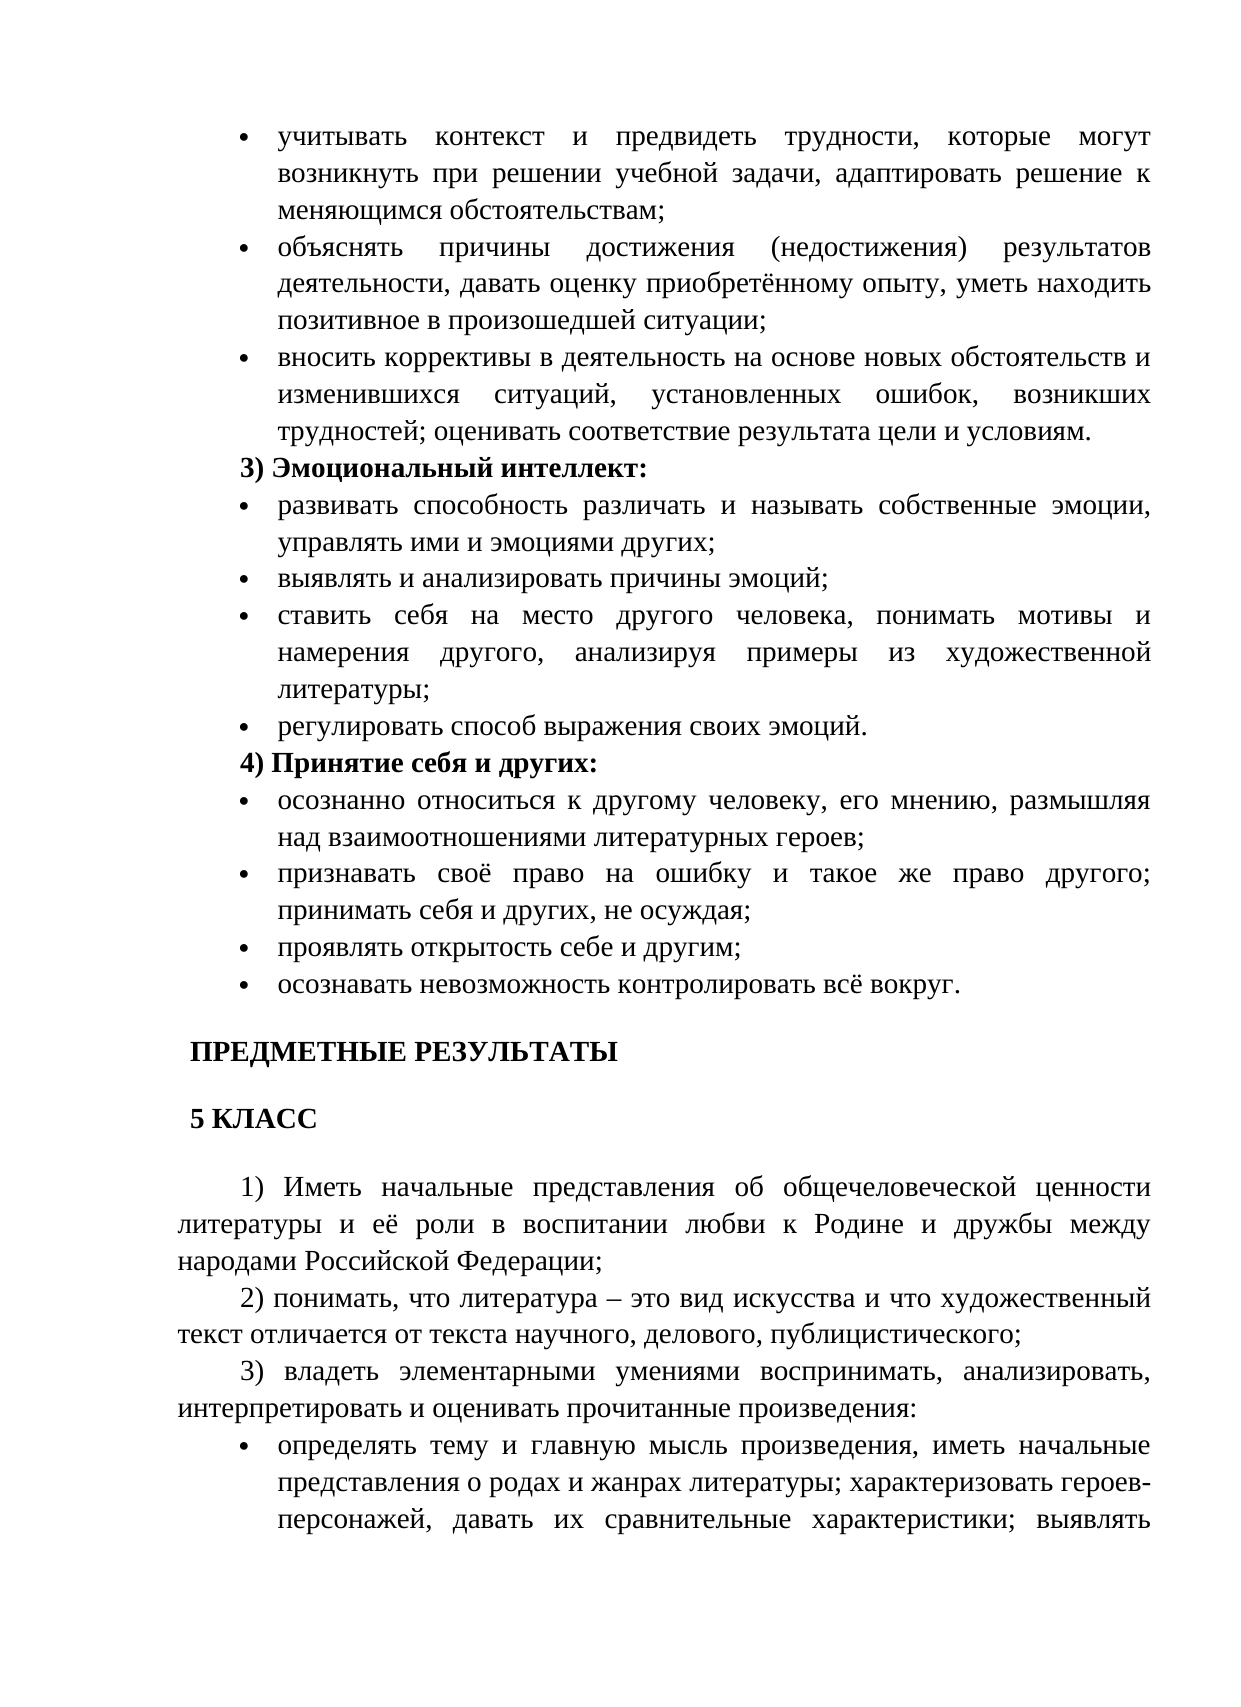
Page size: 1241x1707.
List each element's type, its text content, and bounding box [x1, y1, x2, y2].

list ставить себя на место другого человека, понимать мотивы и намерения другого, анализируя примеры из художественной литературы; [240, 597, 1152, 705]
list учитывать контекст и предвидеть трудности, которые могут возникнуть при решении учебной задачи, адаптировать решение к меняющимся обстоятельствам; [240, 118, 1152, 225]
text 3) Эмоциональный интеллект: [177, 450, 1152, 483]
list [240, 1427, 1152, 1534]
list осознанно относиться к другому человеку, его мнению, размышляя над взаимоотношениями литературных героев; [240, 782, 1152, 852]
list осознавать невозможность контролировать всё вокруг. [240, 966, 1152, 1000]
list вносить коррективы в деятельность на основе новых обстоятельств и изменившихся ситуаций, установленных ошибок, возникших трудностей; оценивать соответствие результата цели и условиям. [240, 339, 1152, 447]
list проявлять открытость себе и другим; [240, 929, 1152, 963]
text 5 КЛАСС [190, 1101, 1152, 1135]
text 2) понимать, что литература – это вид искусства и что художественный текст отличается от текста научного, делового, публицистического; [177, 1280, 1152, 1350]
list регулировать способ выражения своих эмоций. [240, 708, 1152, 742]
text 3) владеть элементарными умениями воспринимать, анализировать, интерпретировать и оценивать прочитанные произведения: [177, 1353, 1152, 1424]
list объяснять причины достижения (недостижения) результатов деятельности, давать оценку приобретённому опыту, уметь находить позитивное в произошедшей ситуации; [240, 229, 1152, 336]
text 1) Иметь начальные представления об общечеловеческой ценности литературы и её роли в воспитании любви к Родине и дружбы между народами Российской Федерации; [177, 1169, 1152, 1276]
list выявлять и анализировать причины эмоций; [240, 561, 1152, 594]
text 4) Принятие себя и других: [177, 745, 1152, 778]
list признавать своё право на ошибку и такое же право другого; принимать себя и других, не осуждая; [240, 856, 1152, 926]
list развивать способность различать и называть собственные эмоции, управлять ими и эмоциями других; [240, 487, 1152, 557]
text ПРЕДМЕТНЫЕ РЕЗУЛЬТАТЫ [190, 1034, 1152, 1067]
